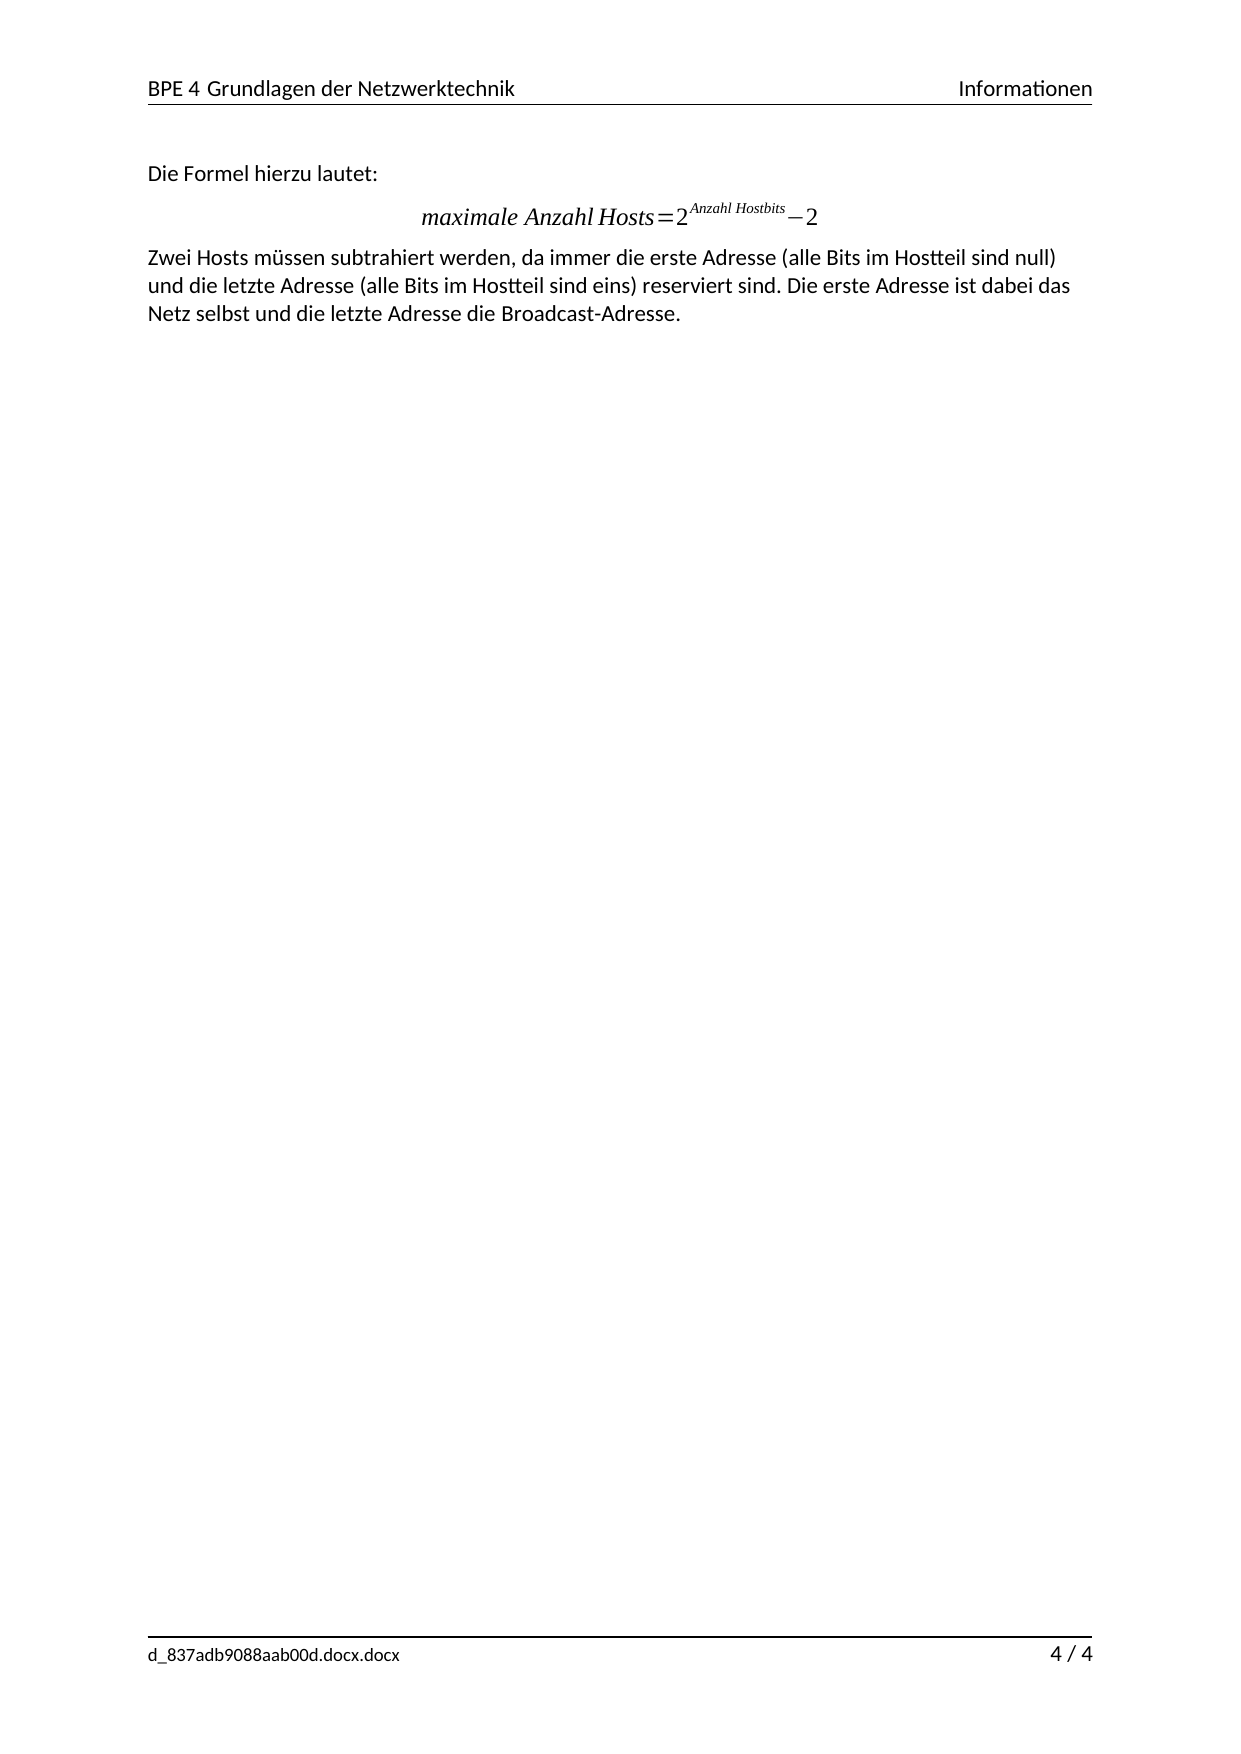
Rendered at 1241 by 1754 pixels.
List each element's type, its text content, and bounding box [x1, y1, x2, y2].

text Zwei Hosts müssen subtrahiert werden, da immer die erste Adresse (alle Bits im Hostteil sind null) und die letzte Adresse (alle Bits im Hostteil sind eins) reserviert sind. Die erste Adresse ist dabei das Netz selbst und die letzte Adresse die Broadcast-Adresse. [148, 243, 1092, 327]
text Die Formel hierzu lautet: [148, 159, 1092, 187]
